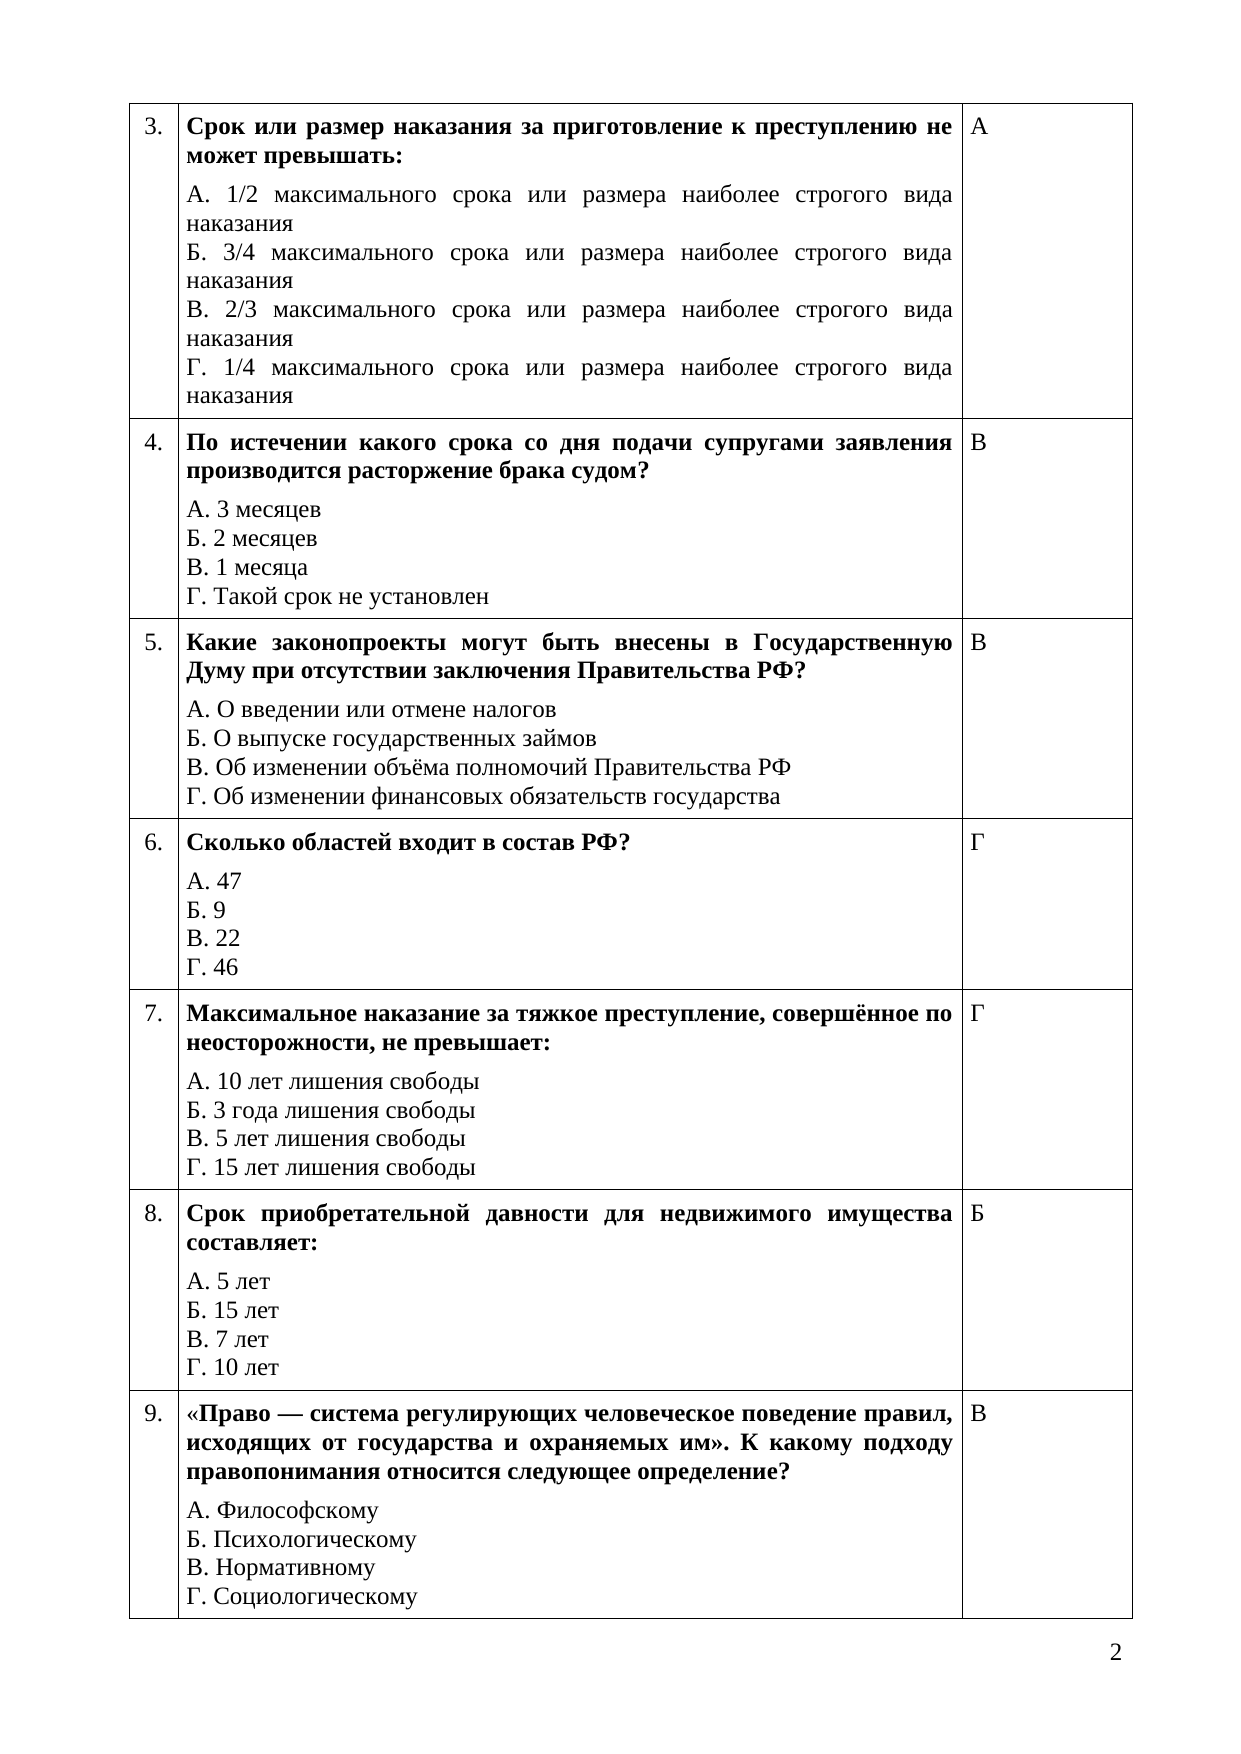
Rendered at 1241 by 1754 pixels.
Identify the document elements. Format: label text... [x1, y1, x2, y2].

table_cell 5. [130, 619, 178, 818]
table_cell 7. [130, 990, 178, 1189]
table_cell Сколько областей входит в состав РФ? А. 47 Б. 9 В. 22 Г. 46 [179, 819, 962, 989]
table_cell Максимальное наказание за тяжкое преступление, совершённое по неосторожности, не превышает: А. 10 лет лишения свободы Б. 3 года лишения свободы В. 5 лет лишения свободы Г. 15 лет лишения свободы [179, 990, 962, 1189]
table_cell 3. [130, 104, 178, 418]
table_cell Какие законопроекты могут быть внесены в Государственную Думу при отсутствии заключения Правительства РФ? А. О введении или отмене налогов Б. О выпуске государственных займов В. Об изменении объёма полномочий Правительства РФ Г. Об изменении финансовых обязательств государства [179, 619, 962, 818]
table_cell 8. [130, 1190, 178, 1389]
table_cell 4. [130, 419, 178, 618]
table_cell 9. [130, 1391, 178, 1618]
table_cell В [963, 419, 1132, 618]
table_cell Г [963, 819, 1132, 989]
table_cell Б [963, 1190, 1132, 1389]
table_cell Срок приобретательной давности для недвижимого имущества составляет: А. 5 лет Б. 15 лет В. 7 лет Г. 10 лет [179, 1190, 962, 1389]
table_cell По истечении какого срока со дня подачи супругами заявления производится расторжение брака судом? А. 3 месяцев Б. 2 месяцев В. 1 месяца Г. Такой срок не установлен [179, 419, 962, 618]
table_cell А [963, 104, 1132, 418]
table_cell В [963, 1391, 1132, 1618]
table_cell 6. [130, 819, 178, 989]
table_cell В [963, 619, 1132, 818]
table_cell Г [963, 990, 1132, 1189]
table_cell Срок или размер наказания за приготовление к преступлению не может превышать: А. 1/2 максимального срока или размера наиболее строгого вида наказания Б. 3/4 максимального срока или размера наиболее строгого вида наказания В. 2/3 максимального срока или размера наиболее строгого вида наказания Г. 1/4 максимального срока или размера наиболее строгого вида наказания [179, 104, 962, 418]
table_cell «Право — система регулирующих человеческое поведение правил, исходящих от государства и охраняемых им». К какому подходу правопонимания относится следующее определение? А. Философскому Б. Психологическому В. Нормативному Г. Социологическому [179, 1391, 962, 1618]
